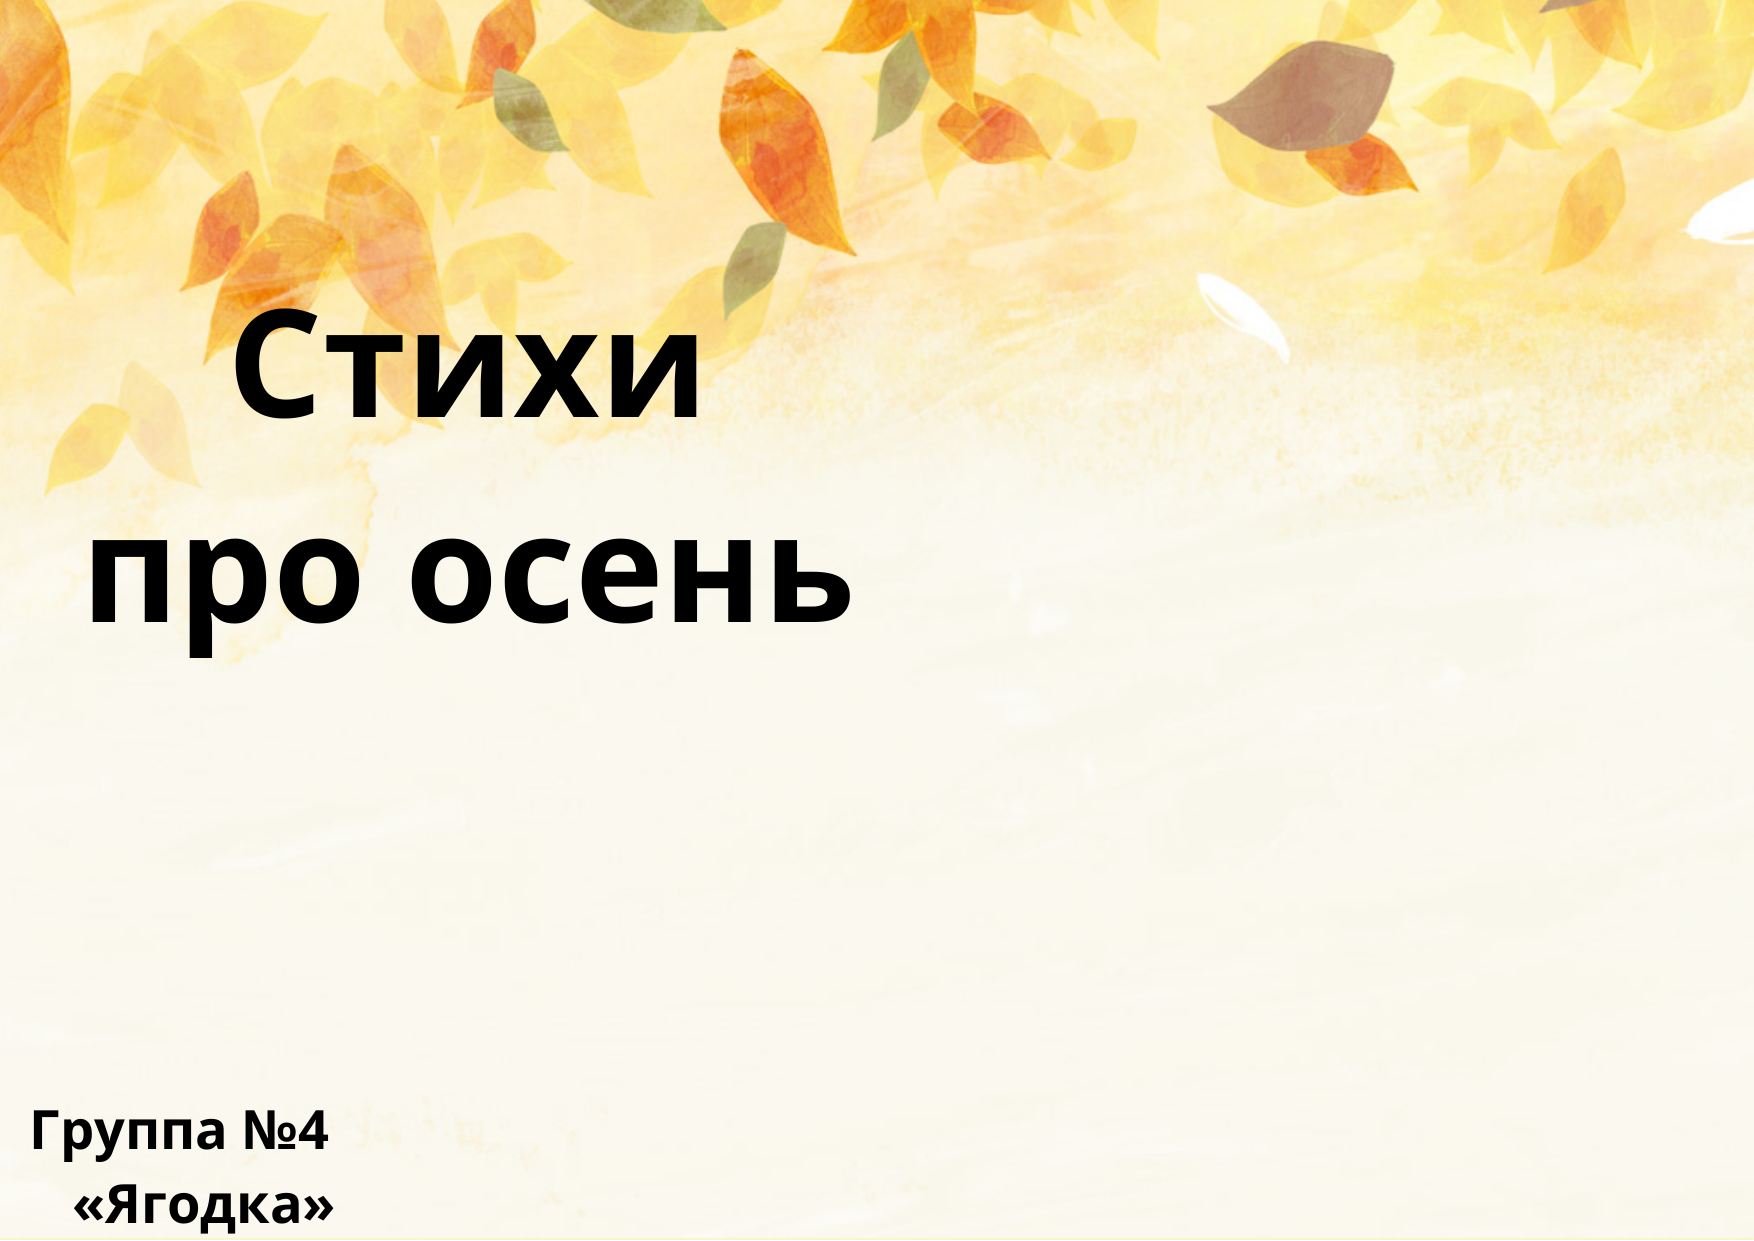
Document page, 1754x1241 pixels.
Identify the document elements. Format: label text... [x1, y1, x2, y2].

text «Ягодка» [29, 1165, 870, 1239]
text Стихи [0, 257, 870, 462]
text Группа №4 [29, 1092, 870, 1165]
picture [0, 0, 1754, 1238]
text про осень [0, 462, 870, 666]
